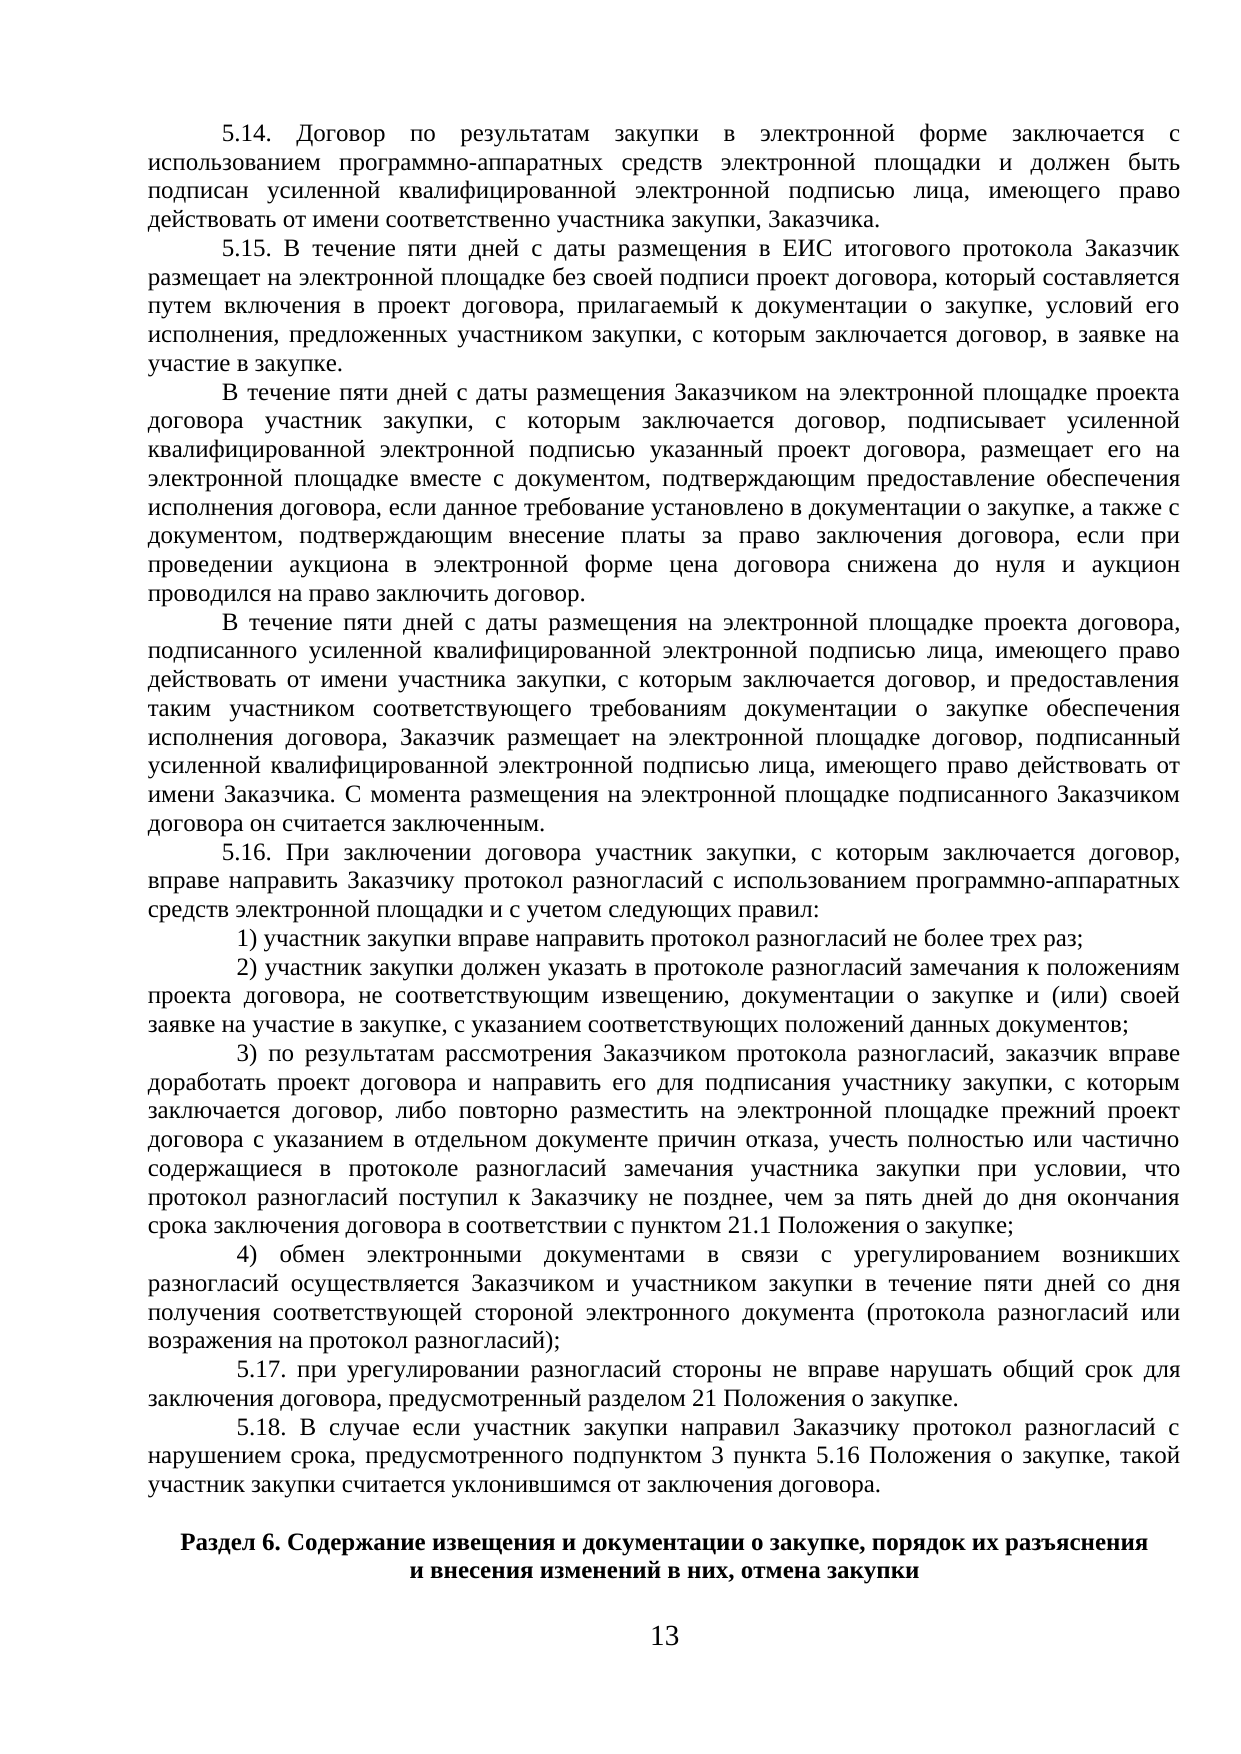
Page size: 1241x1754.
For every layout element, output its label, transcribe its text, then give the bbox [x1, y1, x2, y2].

text 5.16. При заключении договора участник закупки, с которым заключается договор, вправе направить Заказчику протокол разногласий с использованием программно-аппаратных средств электронной площадки и с учетом следующих правил: [148, 837, 1181, 923]
text 3) по результатам рассмотрения Заказчиком протокола разногласий, заказчик вправе доработать проект договора и направить его для подписания участнику закупки, с которым заключается договор, либо повторно разместить на электронной площадке прежний проект договора с указанием в отдельном документе причин отказа, учесть полностью или частично содержащиеся в протоколе разногласий замечания участника закупки при условии, что протокол разногласий поступил к Заказчику не позднее, чем за пять дней до дня окончания срока заключения договора в соответствии с пунктом 21.1 Положения о закупке; [148, 1038, 1181, 1239]
text 2) участник закупки должен указать в протоколе разногласий замечания к положениям проекта договора, не соответствующим извещению, документации о закупке и (или) своей заявке на участие в закупке, с указанием соответствующих положений данных документов; [148, 952, 1181, 1038]
text В течение пяти дней с даты размещения Заказчиком на электронной площадке проекта договора участник закупки, с которым заключается договор, подписывает усиленной квалифицированной электронной подписью указанный проект договора, размещает его на электронной площадке вместе с документом, подтверждающим предоставление обеспечения исполнения договора, если данное требование установлено в документации о закупке, а также с документом, подтверждающим внесение платы за право заключения договора, если при проведении аукциона в электронной форме цена договора снижена до нуля и аукцион проводился на право заключить договор. [148, 377, 1181, 607]
text 5.14. Договор по результатам закупки в электронной форме заключается с использованием программно-аппаратных средств электронной площадки и должен быть подписан усиленной квалифицированной электронной подписью лица, имеющего право действовать от имени соответственно участника закупки, 3аказчика. [148, 118, 1181, 233]
text Раздел 6. Содержание извещения и документации о закупке, порядок их разъяснения и внесения изменений в них, отмена закупки [148, 1527, 1181, 1584]
text 4) обмен электронными документами в связи с урегулированием возникших разногласий осуществляется Заказчиком и участником закупки в течение пяти дней со дня получения соответствующей стороной электронного документа (протокола разногласий или возражения на протокол разногласий); [148, 1239, 1181, 1354]
text 5.15. В течение пяти дней с даты размещения в ЕИС итогового протокола Заказчик размещает на электронной площадке без своей подписи проект договора, который составляется путем включения в проект договора, прилагаемый к документации о закупке, условий его исполнения, предложенных участником закупки, с которым заключается договор, в заявке на участие в закупке. [148, 233, 1181, 377]
text 1) участник закупки вправе направить протокол разногласий не более трех раз; [148, 923, 1181, 952]
text 5.17. при урегулировании разногласий стороны не вправе нарушать общий срок для заключения договора, предусмотренный разделом 21 Положения о закупке. [148, 1354, 1181, 1412]
text 5.18. В случае если участник закупки направил Заказчику протокол разногласий с нарушением срока, предусмотренного подпунктом 3 пункта 5.16 Положения о закупке, такой участник закупки считается уклонившимся от заключения договора. [148, 1412, 1181, 1498]
text В течение пяти дней с даты размещения на электронной площадке проекта договора, подписанного усиленной квалифицированной электронной подписью лица, имеющего право действовать от имени участника закупки, с которым заключается договор, и предоставления таким участником соответствующего требованиям документации о закупке обеспечения исполнения договора, Заказчик размещает на электронной площадке договор, подписанный усиленной квалифицированной электронной подписью лица, имеющего право действовать от имени Заказчика. С момента размещения на электронной площадке подписанного Заказчиком договора он считается заключенным. [148, 607, 1181, 837]
